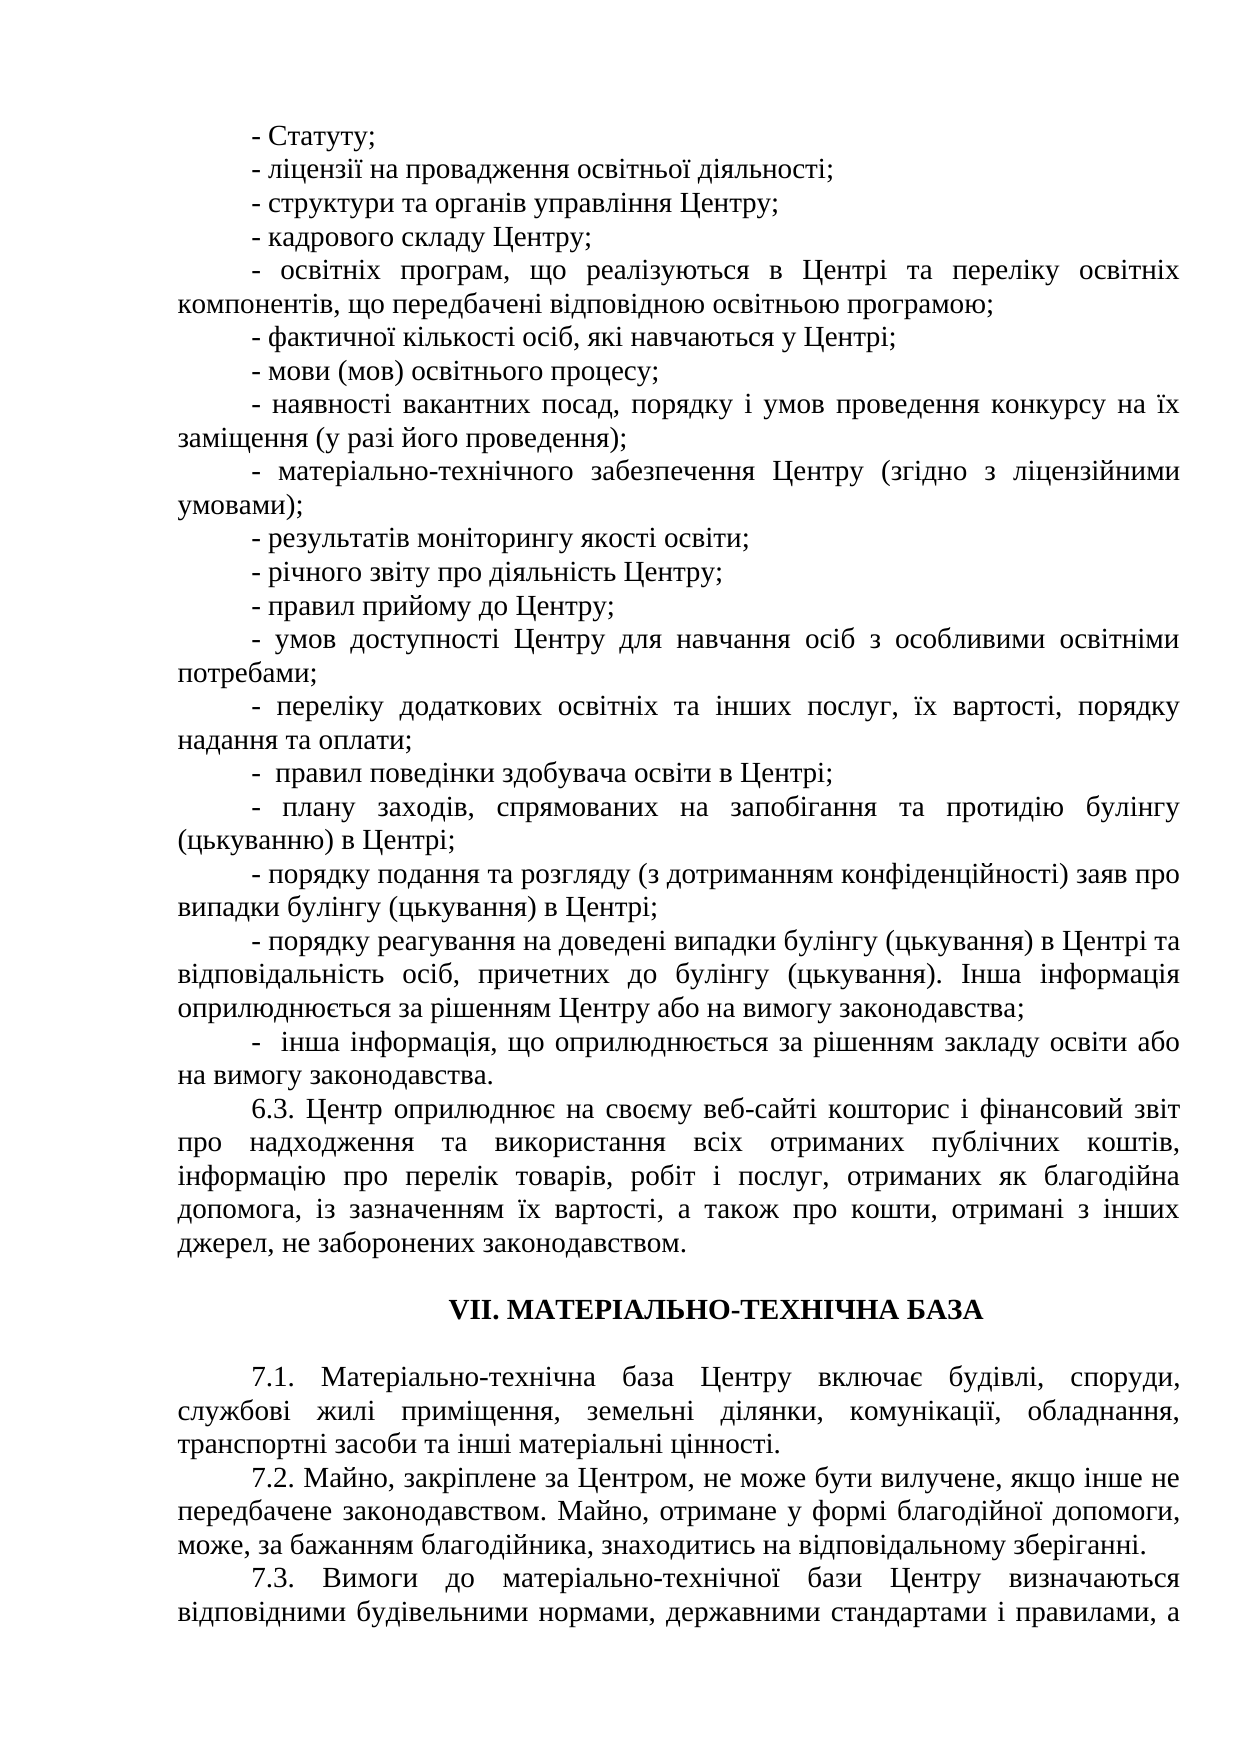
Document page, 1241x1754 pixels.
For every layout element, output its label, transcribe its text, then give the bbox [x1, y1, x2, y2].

text - порядку подання та розгляду (з дотриманням конфіденційності) заяв про випадки булінгу (цькування) в Центрі; [177, 856, 1181, 923]
text - структури та органів управління Центру; [177, 185, 1181, 219]
text - порядку реагування на доведені випадки булінгу (цькування) в Центрі та відповідальність осіб, причетних до булінгу (цькування). Інша інформація оприлюднюється за рішенням Центру або на вимогу законодавства; [177, 923, 1181, 1024]
text - матеріально-технічного забезпечення Центру (згідно з ліцензійними умовами); [177, 453, 1181, 521]
text - ліцензії на провадження освітньої діяльності; [177, 152, 1181, 185]
text 7.2. Майно, закріплене за Центром, не може бути вилучене, якщо інше не передбачене законодавством. Майно, отримане у формі благодійної допомоги, може, за бажанням благодійника, знаходитись на відповідальному зберіганні. [177, 1460, 1181, 1560]
text - освітніх програм, що реалізуються в Центрі та переліку освітніх компонентів, що передбачені відповідною освітньою програмою; [177, 252, 1181, 319]
text - інша інформація, що оприлюднюється за рішенням закладу освіти або на вимогу законодавства. [177, 1024, 1181, 1091]
text - правил прийому до Центру; [177, 588, 1181, 621]
text - плану заходів, спрямованих на запобігання та протидію булінгу (цькуванню) в Центрі; [177, 789, 1181, 856]
text - мови (мов) освітнього процесу; [177, 353, 1181, 386]
text - результатів моніторингу якості освіти; [177, 521, 1181, 554]
text - наявності вакантних посад, порядку і умов проведення конкурсу на їх заміщення (у разі його проведення); [177, 386, 1181, 453]
text 7.1. Матеріально-технічна база Центру включає будівлі, споруди, службові жилі приміщення, земельні ділянки, комунікації, обладнання, транспортні засоби та інші матеріальні цінності. [177, 1359, 1181, 1460]
text - правил поведінки здобувача освіти в Центрі; [177, 755, 1181, 789]
text - умов доступності Центру для навчання осіб з особливими освітніми потребами; [177, 621, 1181, 688]
text - Статуту; [177, 118, 1181, 152]
text - переліку додаткових освітніх та інших послуг, їх вартості, порядку надання та оплати; [177, 688, 1181, 755]
text - кадрового складу Центру; [177, 219, 1181, 252]
text - річного звіту про діяльність Центру; [177, 554, 1181, 588]
text - фактичної кількості осіб, які навчаються у Центрі; [177, 319, 1181, 353]
text VІІ. МАТЕРІАЛЬНО-ТЕХНІЧНА БАЗА [177, 1292, 1181, 1326]
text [177, 1560, 1181, 1627]
text 6.3. Центр оприлюднює на своєму веб-сайті кошторис і фінансовий звіт про надходження та використання всіх отриманих публічних коштів, інформацію про перелік товарів, робіт і послуг, отриманих як благодійна допомога, із зазначенням їх вартості, а також про кошти, отримані з інших джерел, не заборонених законодавством. [177, 1091, 1181, 1258]
